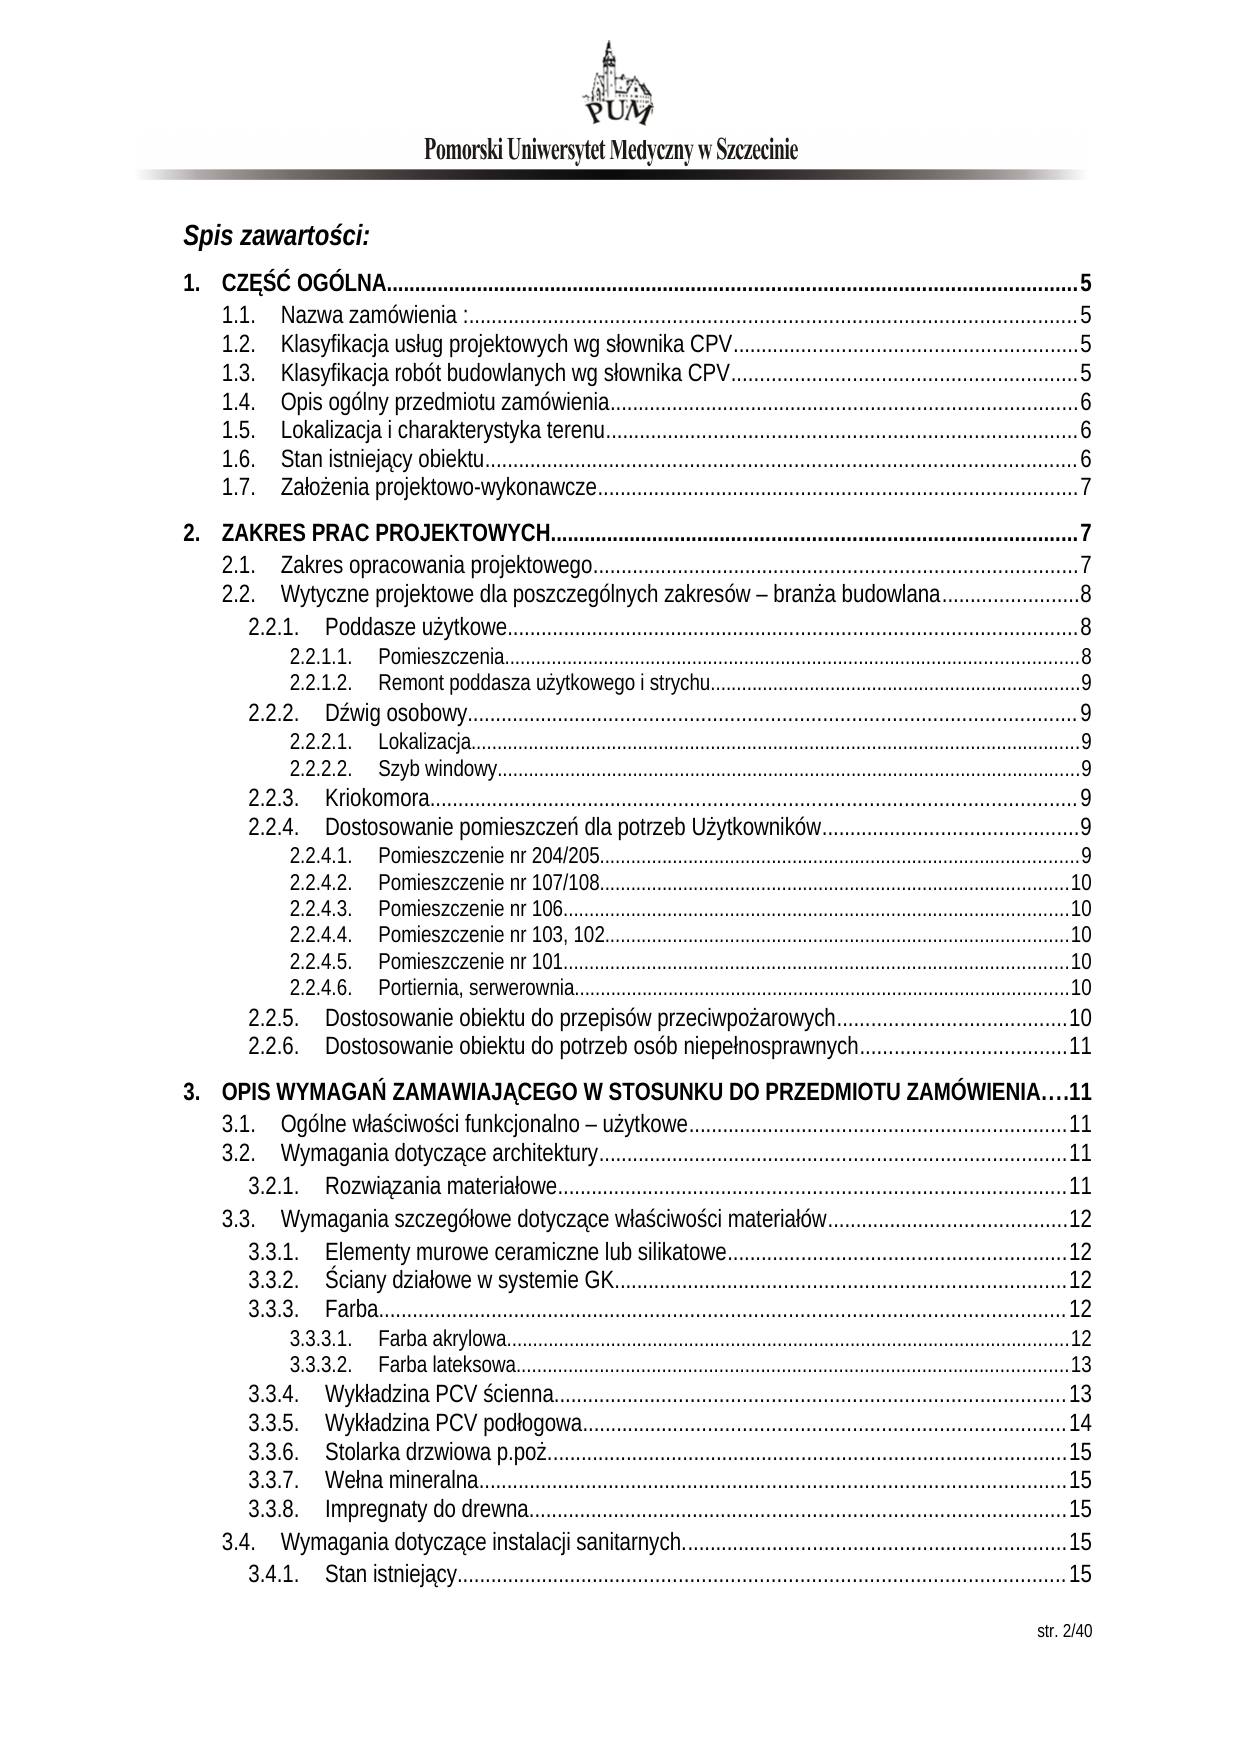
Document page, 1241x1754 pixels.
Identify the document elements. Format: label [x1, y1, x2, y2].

picture [133, 40, 1089, 180]
